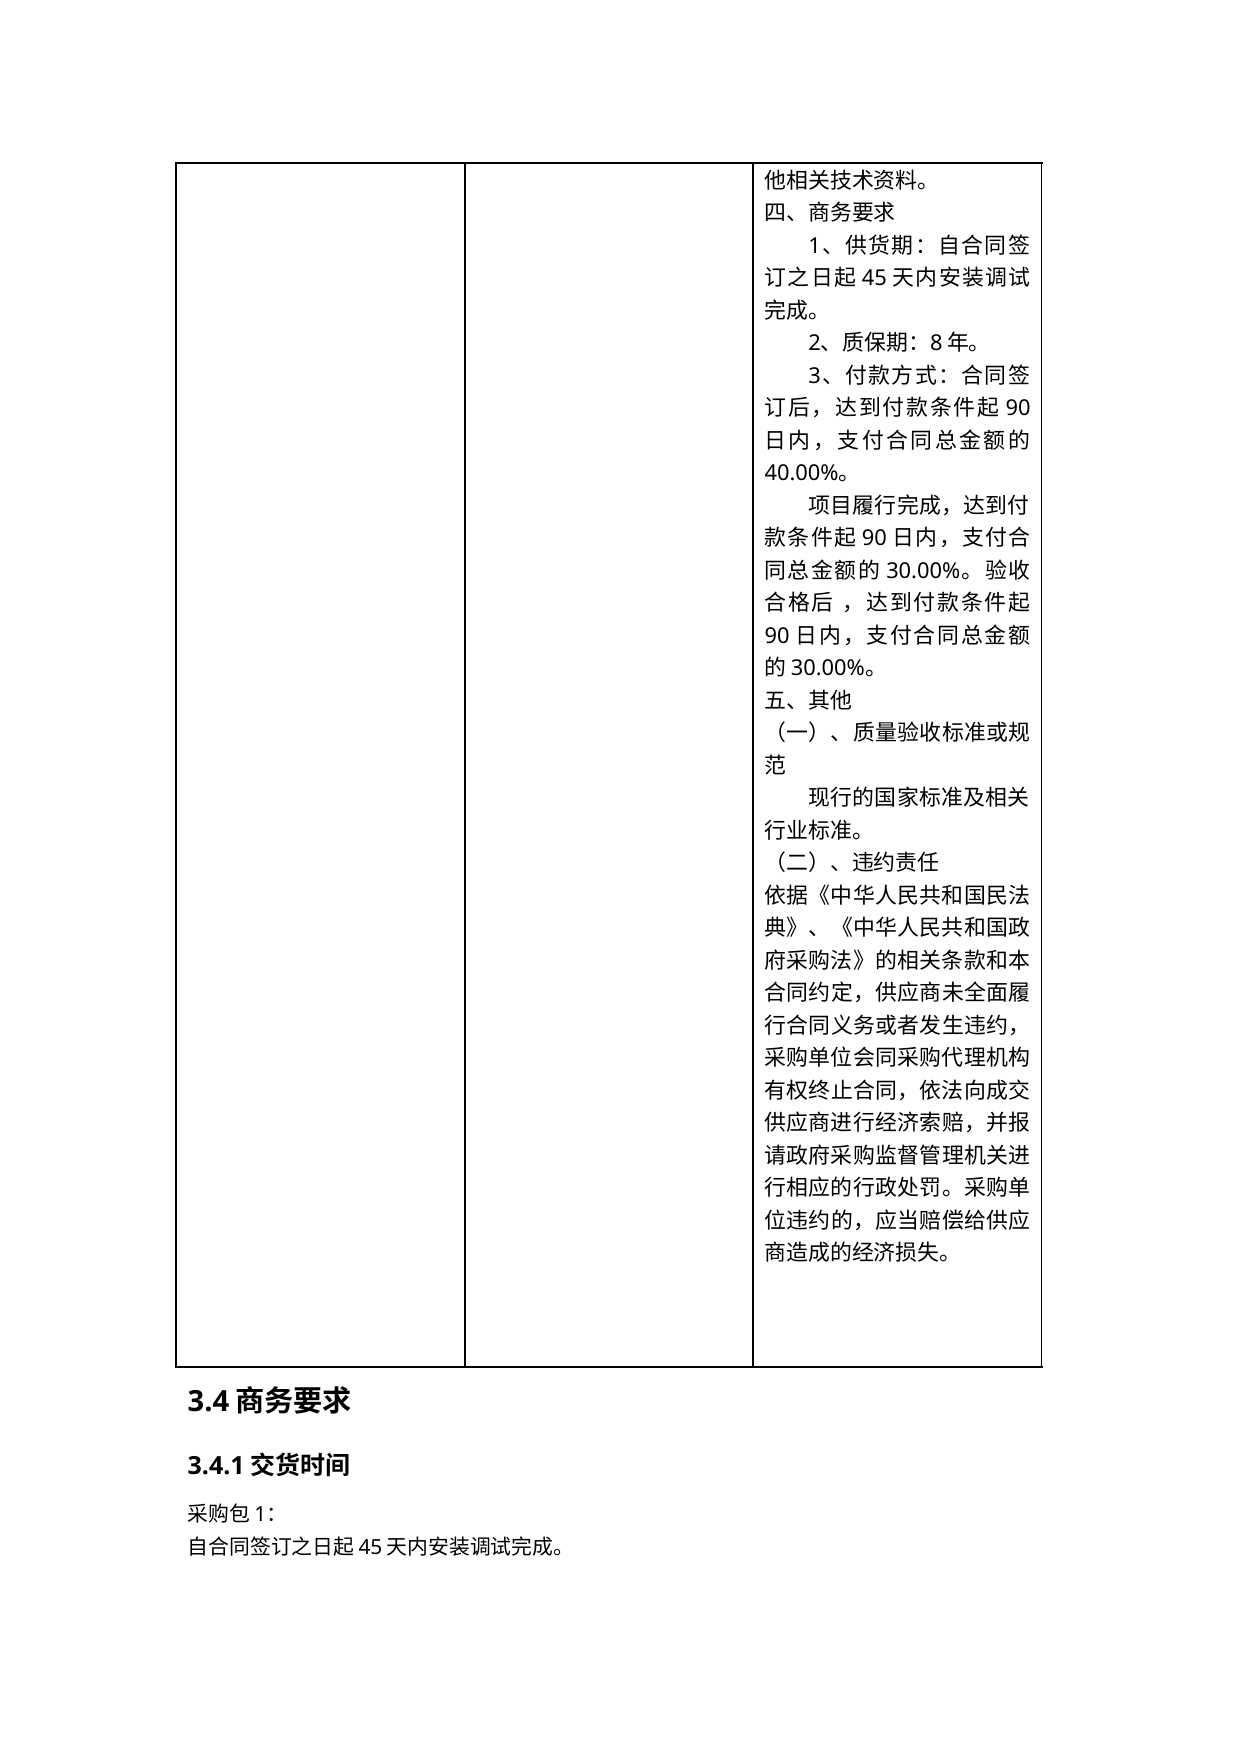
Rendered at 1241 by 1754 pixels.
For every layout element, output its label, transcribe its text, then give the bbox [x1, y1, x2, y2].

text 3.4.1交货时间 [187, 1433, 1053, 1498]
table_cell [754, 164, 1041, 1366]
text 3.4商务要求 [187, 1368, 1053, 1433]
table_cell 1 [177, 164, 464, 1366]
text 采购包1： [187, 1498, 1053, 1530]
table_cell [466, 164, 752, 1366]
text 自合同签订之日起45天内安装调试完成。 [187, 1530, 1053, 1563]
